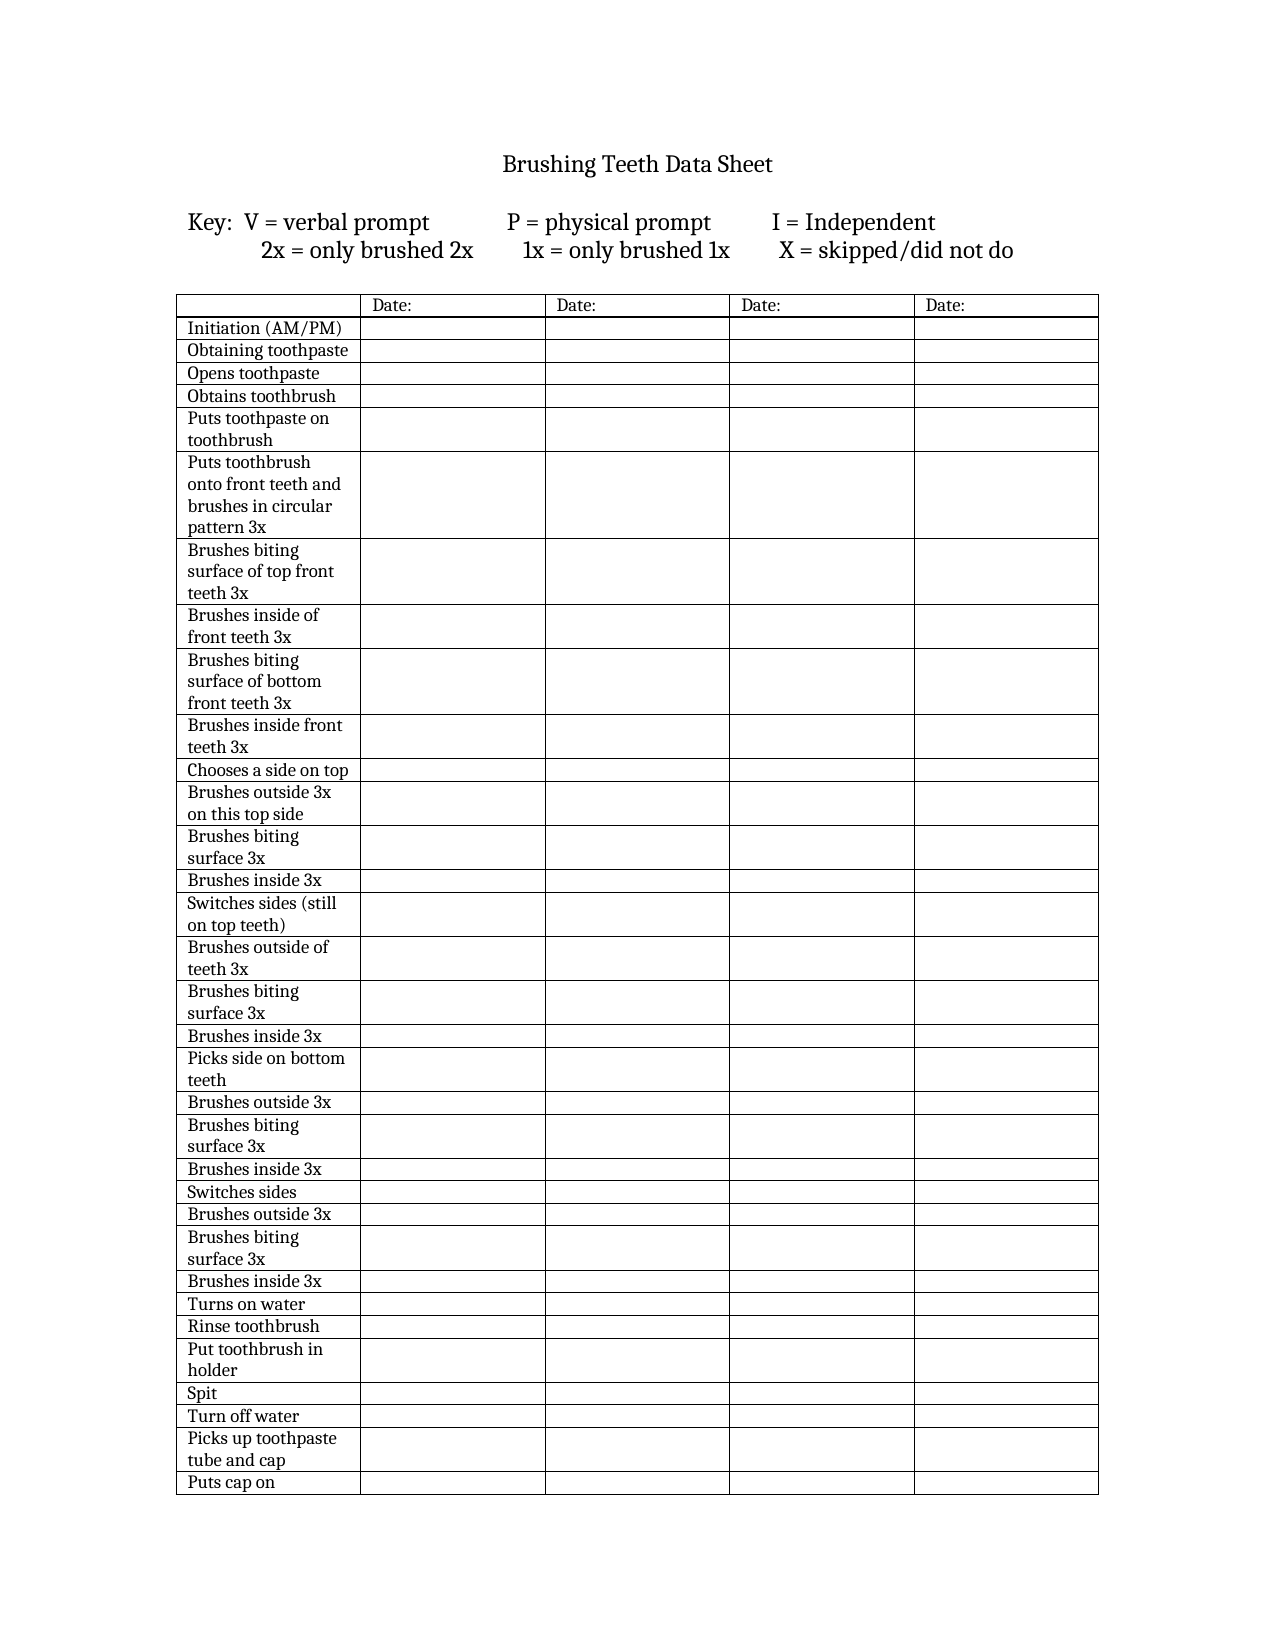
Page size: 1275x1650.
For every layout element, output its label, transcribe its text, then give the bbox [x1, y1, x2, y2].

table_cell [361, 1025, 545, 1047]
table_cell [915, 408, 1098, 451]
table_cell [361, 1383, 545, 1404]
table_cell [730, 1472, 914, 1493]
table_cell [915, 1025, 1098, 1047]
table_cell [730, 539, 914, 604]
table_cell [546, 318, 729, 339]
table_cell [915, 1428, 1098, 1471]
table_cell [546, 1316, 729, 1337]
table_cell [361, 1226, 545, 1269]
table_cell [546, 715, 729, 758]
table_cell [361, 340, 545, 362]
table_cell [361, 870, 545, 892]
table_cell [915, 1181, 1098, 1203]
table_cell [730, 870, 914, 892]
table_cell [730, 1181, 914, 1203]
table_cell [546, 363, 729, 384]
table_cell [361, 385, 545, 407]
table_cell [361, 1472, 545, 1493]
table_cell Brushes inside front teeth 3x [177, 715, 360, 758]
table_cell [361, 318, 545, 339]
table_cell [730, 1048, 914, 1091]
table_cell Brushes biting surface 3x [177, 826, 360, 869]
table_cell [546, 1339, 729, 1382]
table_cell [361, 363, 545, 384]
table_cell [546, 937, 729, 980]
table_cell [730, 1159, 914, 1180]
table_cell [730, 759, 914, 781]
table_cell Switches sides (still on top teeth) [177, 893, 360, 936]
table_cell [730, 1316, 914, 1337]
table_cell [915, 782, 1098, 825]
table_cell Put toothbrush in holder [177, 1339, 360, 1382]
table_cell [730, 1204, 914, 1225]
table_cell [915, 1226, 1098, 1269]
table_cell [361, 605, 545, 648]
table_cell [730, 1271, 914, 1292]
table_cell Brushes outside 3x [177, 1092, 360, 1113]
table_cell Spit [177, 1383, 360, 1404]
table_cell [361, 981, 545, 1024]
table_cell [546, 1271, 729, 1292]
table_cell [915, 1092, 1098, 1113]
table_cell Opens toothpaste [177, 363, 360, 384]
table_cell [361, 452, 545, 538]
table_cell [177, 1472, 360, 1493]
table_cell [730, 1293, 914, 1315]
table_cell [730, 1405, 914, 1427]
table_cell [546, 870, 729, 892]
table_cell [361, 937, 545, 980]
table_cell [730, 782, 914, 825]
table_cell Brushes inside 3x [177, 1159, 360, 1180]
table_cell [730, 318, 914, 339]
table_cell [915, 981, 1098, 1024]
text Brushing Teeth Data Sheet [187, 150, 1087, 179]
table_cell [361, 1204, 545, 1225]
table_cell [730, 1092, 914, 1113]
table_cell [730, 1226, 914, 1269]
table_cell [546, 1428, 729, 1471]
table_cell Switches sides [177, 1181, 360, 1203]
table_cell [546, 1226, 729, 1269]
table_cell [361, 649, 545, 714]
table_cell [730, 1383, 914, 1404]
table_cell [546, 759, 729, 781]
table_cell [915, 1293, 1098, 1315]
table_cell [546, 340, 729, 362]
table_cell [546, 1383, 729, 1404]
table_cell [546, 1293, 729, 1315]
table_header [177, 295, 360, 316]
table_cell [546, 1159, 729, 1180]
table_cell [361, 759, 545, 781]
table_cell [730, 408, 914, 451]
table_cell Brushes outside of teeth 3x [177, 937, 360, 980]
table_cell [915, 605, 1098, 648]
table_cell [546, 649, 729, 714]
table_cell [546, 1048, 729, 1091]
table_cell Brushes inside 3x [177, 1271, 360, 1292]
table_cell [361, 1271, 545, 1292]
table_cell [361, 1092, 545, 1113]
table_cell [915, 715, 1098, 758]
table_cell [915, 318, 1098, 339]
table_cell [915, 1271, 1098, 1292]
table_cell [915, 385, 1098, 407]
table_cell [546, 605, 729, 648]
table_cell [915, 649, 1098, 714]
table_cell [730, 1428, 914, 1471]
table_cell Brushes biting surface 3x [177, 1115, 360, 1158]
table_cell [361, 1159, 545, 1180]
table_cell Brushes inside 3x [177, 1025, 360, 1047]
table_cell [730, 937, 914, 980]
table_cell [730, 1025, 914, 1047]
table_header Date: [730, 295, 914, 316]
table_cell [361, 1115, 545, 1158]
table_cell [730, 385, 914, 407]
table_cell [730, 605, 914, 648]
table_cell [730, 1339, 914, 1382]
table_cell [730, 1115, 914, 1158]
table_cell Puts toothpaste on toothbrush [177, 408, 360, 451]
table_cell [730, 363, 914, 384]
table_cell [546, 826, 729, 869]
table_cell Rinse toothbrush [177, 1316, 360, 1337]
table_cell Brushes biting surface 3x [177, 981, 360, 1024]
table_cell [546, 1405, 729, 1427]
table_cell [730, 715, 914, 758]
table_cell [915, 870, 1098, 892]
table_cell Picks up toothpaste tube and cap [177, 1428, 360, 1471]
text 2x = only brushed 2x 1x = only brushed 1x X = skipped/did not do [187, 236, 1087, 265]
table_header Date: [546, 295, 729, 316]
table_cell [546, 452, 729, 538]
table_cell [546, 408, 729, 451]
table_cell Turn off water [177, 1405, 360, 1427]
table_cell [915, 1472, 1098, 1493]
table_cell [730, 893, 914, 936]
table_cell [361, 1293, 545, 1315]
table_cell [546, 1204, 729, 1225]
table_cell [546, 1181, 729, 1203]
table_cell [546, 782, 729, 825]
table_cell Brushes inside 3x [177, 870, 360, 892]
table_cell [915, 1339, 1098, 1382]
table_cell [915, 1405, 1098, 1427]
table_cell [915, 826, 1098, 869]
table_cell [730, 649, 914, 714]
table_cell Initiation (AM/PM) [177, 318, 360, 339]
table_cell [546, 539, 729, 604]
table_cell [915, 1316, 1098, 1337]
table_cell [361, 893, 545, 936]
table_cell [546, 1025, 729, 1047]
table_cell [730, 981, 914, 1024]
table_cell Obtaining toothpaste [177, 340, 360, 362]
table_cell [915, 340, 1098, 362]
table_header Date: [361, 295, 545, 316]
table_cell Brushes outside 3x on this top side [177, 782, 360, 825]
table_cell Picks side on bottom teeth [177, 1048, 360, 1091]
table_cell [361, 1405, 545, 1427]
table_cell [361, 1316, 545, 1337]
table_cell [546, 1115, 729, 1158]
table_cell Turns on water [177, 1293, 360, 1315]
table_cell [361, 408, 545, 451]
table_cell [546, 893, 729, 936]
table_cell [361, 1428, 545, 1471]
table_cell Brushes inside of front teeth 3x [177, 605, 360, 648]
table_cell Brushes biting surface 3x [177, 1226, 360, 1269]
table_cell Brushes biting surface of bottom front teeth 3x [177, 649, 360, 714]
table_cell [915, 759, 1098, 781]
table_cell [546, 981, 729, 1024]
table_cell [546, 385, 729, 407]
text Key: V = verbal prompt P = physical prompt I = Independent [187, 207, 1087, 236]
table_cell [546, 1092, 729, 1113]
table_cell [915, 893, 1098, 936]
table_cell [730, 826, 914, 869]
table_cell [915, 452, 1098, 538]
table_cell [361, 1181, 545, 1203]
table_cell [915, 1204, 1098, 1225]
table_cell [915, 1159, 1098, 1180]
table_cell [546, 1472, 729, 1493]
table_cell [730, 452, 914, 538]
table_cell Obtains toothbrush [177, 385, 360, 407]
table_header Date: [915, 295, 1098, 316]
table_cell [361, 826, 545, 869]
table_cell [361, 782, 545, 825]
table_cell [361, 715, 545, 758]
table_cell Brushes biting surface of top front teeth 3x [177, 539, 360, 604]
table_cell [915, 937, 1098, 980]
table_cell Puts toothbrush onto front teeth and brushes in circular pattern 3x [177, 452, 360, 538]
table_cell [915, 1115, 1098, 1158]
table_cell Brushes outside 3x [177, 1204, 360, 1225]
table_cell Chooses a side on top [177, 759, 360, 781]
table_cell [915, 539, 1098, 604]
table_cell [915, 1383, 1098, 1404]
table_cell [361, 539, 545, 604]
table_cell [361, 1048, 545, 1091]
table_cell [361, 1339, 545, 1382]
table_cell [915, 363, 1098, 384]
table_cell [915, 1048, 1098, 1091]
table_cell [730, 340, 914, 362]
